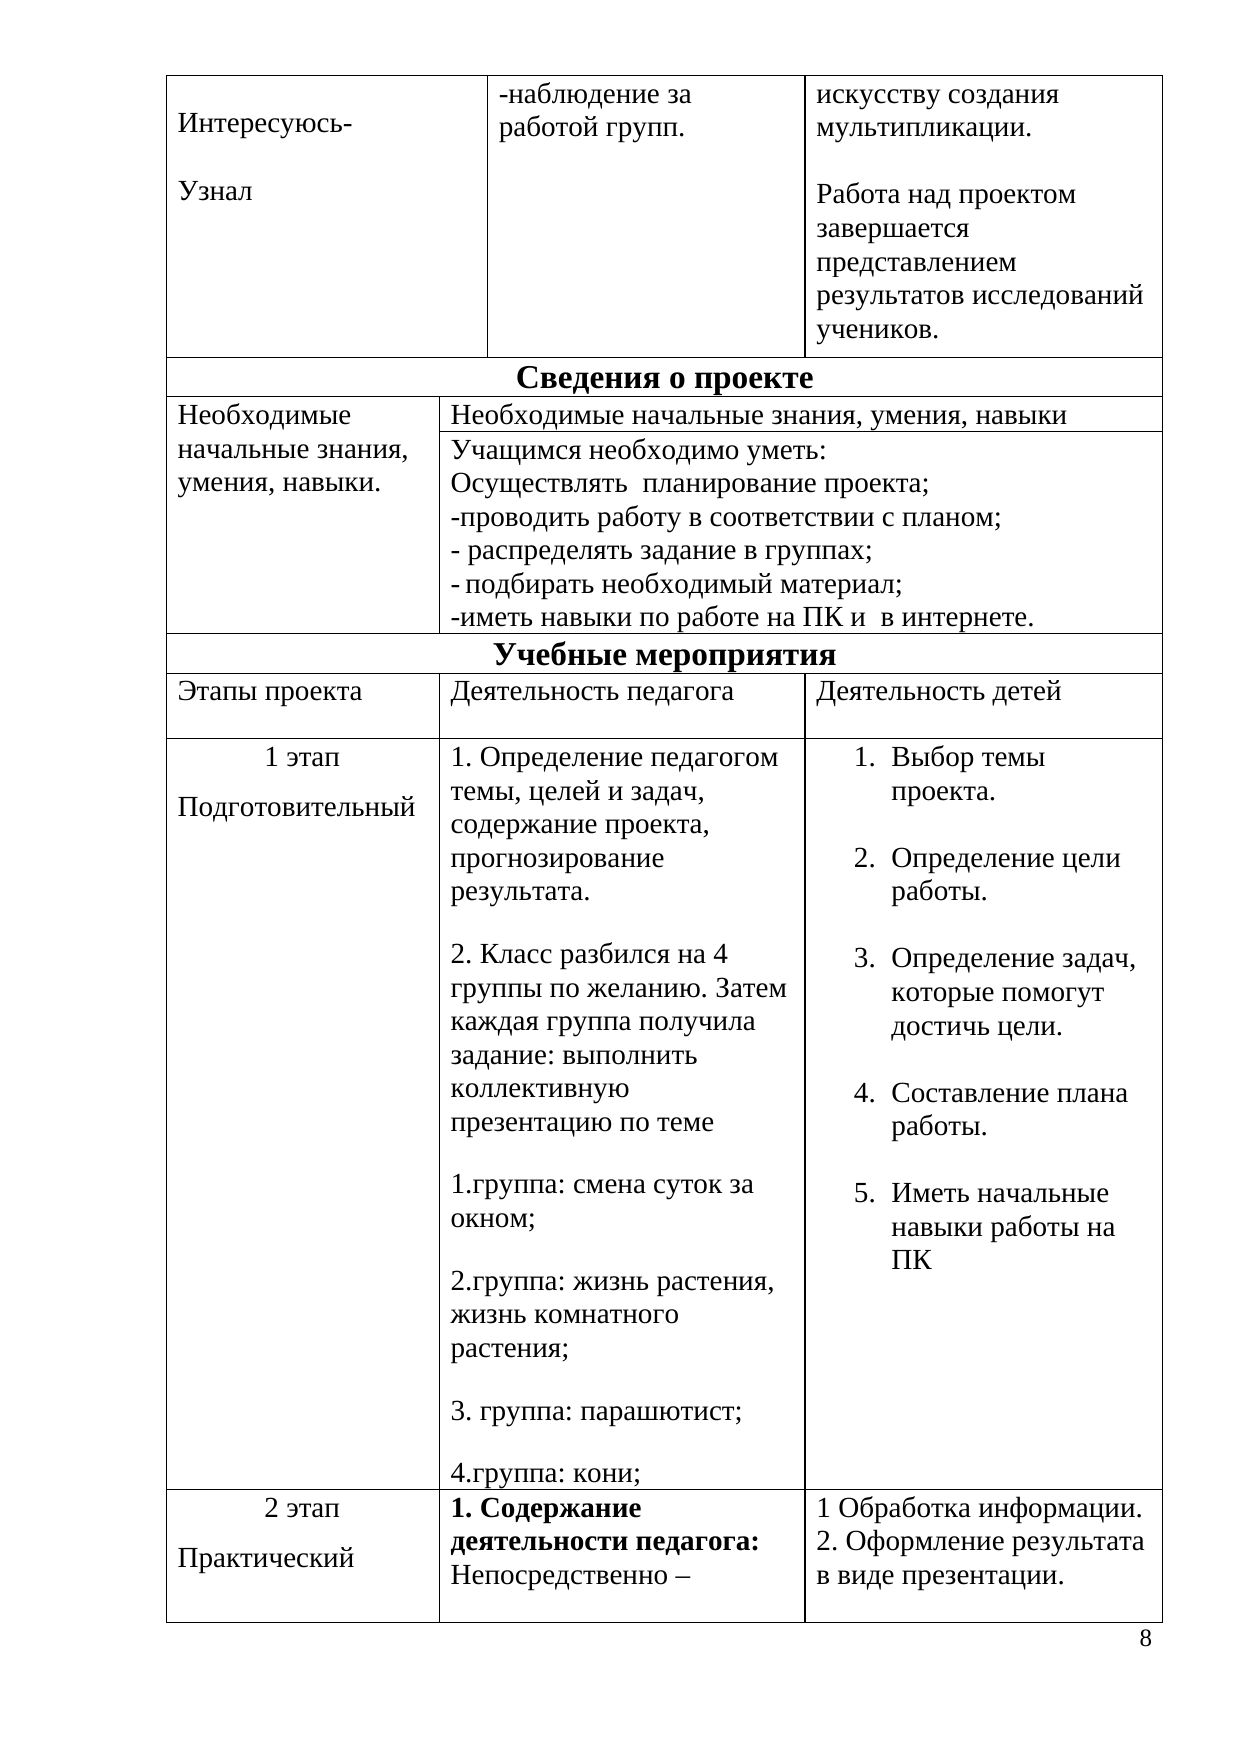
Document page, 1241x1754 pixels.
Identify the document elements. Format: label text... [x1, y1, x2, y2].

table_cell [488, 76, 804, 390]
table_cell Сведения о проекте [167, 391, 1162, 430]
table_cell Необходимые начальные знания, умения, навыки. [167, 431, 439, 667]
table_cell Учебные мероприятия [167, 668, 1162, 706]
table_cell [806, 76, 1162, 390]
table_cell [806, 1524, 1162, 1622]
table_cell 2 этап Практический [167, 1524, 439, 1622]
table_cell Необходимые начальные знания, умения, навыки [440, 431, 1162, 464]
table_cell Учащимся необходимо уметь: Осуществлять планирование проекта; -проводить работу в соответствии с планом; - распределять задание в группах; - подбирать необходимый материал; -иметь навыки по работе на ПК и в интернете. [440, 465, 1162, 667]
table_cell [440, 1524, 804, 1622]
table_cell Выбор темы проекта. Определение цели работы. Определение задач, которые помогут достичь цели. Составление плана работы. Иметь начальные навыки работы на ПК [806, 773, 1162, 1522]
table_cell 1. Определение педагогом темы, целей и задач, содержание проекта, прогнозирование результата. 2. Класс разбился на 4 группы по желанию. Затем каждая группа получила задание: выполнить коллективную презентацию по теме 1.группа: смена суток за окном; 2.группа: жизнь растения, жизнь комнатного растения; 3. группа: парашютист; 4.группа: кони; [440, 773, 804, 1522]
table_cell Деятельность педагога [440, 707, 804, 772]
table_cell Деятельность детей [806, 707, 1162, 772]
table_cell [167, 76, 487, 390]
table_cell Этапы проекта [167, 707, 439, 772]
table_cell 1 этап Подготовительный [167, 773, 439, 1522]
